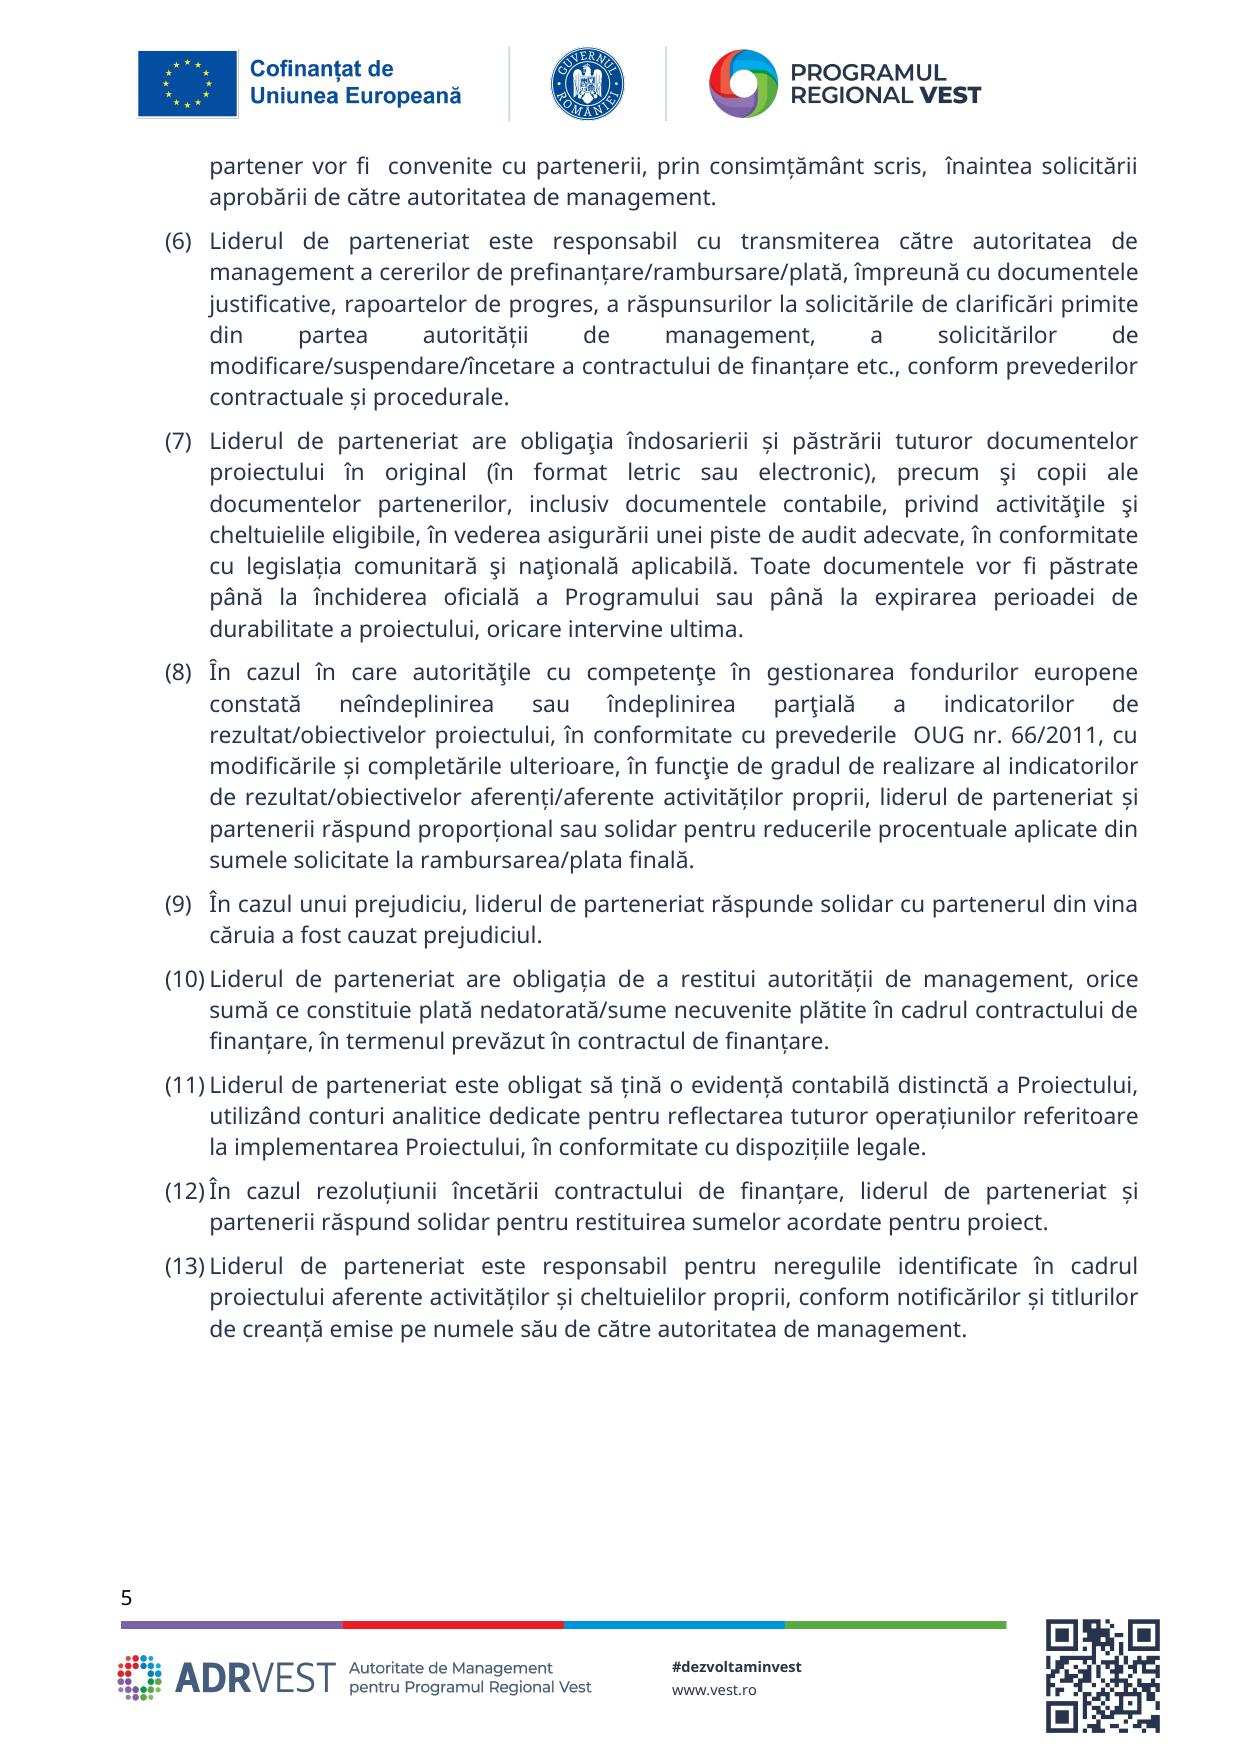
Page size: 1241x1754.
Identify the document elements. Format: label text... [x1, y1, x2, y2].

picture [136, 46, 982, 121]
list În cazul rezoluțiunii încetării contractului de finanțare, liderul de parteneriat și partenerii răspund solidar pentru restituirea sumelor acordate pentru proiect. [165, 1175, 1139, 1237]
list Liderul de parteneriat are obligaţia îndosarierii și păstrării tuturor documentelor proiectului în original (în format letric sau electronic), precum şi copii ale documentelor partenerilor, inclusiv documentele contabile, privind activităţile şi cheltuielile eligibile, în vederea asigurării unei piste de audit adecvate, în conformitate cu legislația comunitară şi naţională aplicabilă. Toate documentele vor fi păstrate până la închiderea oficială a Programului sau până la expirarea perioadei de durabilitate a proiectului, oricare intervine ultima. [165, 425, 1139, 644]
picture [61, 1621, 563, 1629]
list Liderul de parteneriat este responsabil pentru neregulile identificate în cadrul proiectului aferente activităților și cheltuielilor proprii, conform notificărilor și titlurilor de creanță emise pe numele său de către autoritatea de management. [165, 1250, 1139, 1344]
picture [786, 1611, 1169, 1742]
picture [108, 1653, 597, 1704]
list Liderul de parteneriat este obligat să țină o evidență contabilă distinctă a Proiectului, utilizând conturi analitice dedicate pentru reflectarea tuturor operațiunilor referitoare la implementarea Proiectului, în conformitate cu dispozițiile legale. [165, 1069, 1139, 1162]
list Ȋn cazul în care autorităţile cu competenţe în gestionarea fondurilor europene constată neîndeplinirea sau îndeplinirea parţială a indicatorilor de rezultat/obiectivelor proiectului, în conformitate cu prevederile OUG nr. 66/2011, cu modificările și completările ulterioare, în funcţie de gradul de realizare al indicatorilor de rezultat/obiectivelor aferenți/aferente activităților proprii, liderul de parteneriat și partenerii răspund proporțional sau solidar pentru reducerile procentuale aplicate din sumele solicitate la rambursarea/plata finală. [165, 656, 1139, 875]
list În cazul unui prejudiciu, liderul de parteneriat răspunde solidar cu partenerul din vina căruia a fost cauzat prejudiciul. [165, 887, 1139, 950]
list Liderul de parteneriat are obligaţia de a restitui autorității de management, orice sumă ce constituie plată nedatorată/sume necuvenite plătite în cadrul contractului de finanţare, în termenul prevăzut în contractul de finanțare. [165, 962, 1139, 1056]
list Liderul de parteneriat este responsabil cu transmiterea către autoritatea de management a cererilor de prefinanțare/rambursare/plată, împreună cu documentele justificative, rapoartelor de progres, a răspunsurilor la solicitările de clarificări primite din partea autorității de management, a solicitărilor de modificare/suspendare/încetare a contractului de finanțare etc., conform prevederilor contractuale și procedurale. [165, 225, 1139, 412]
